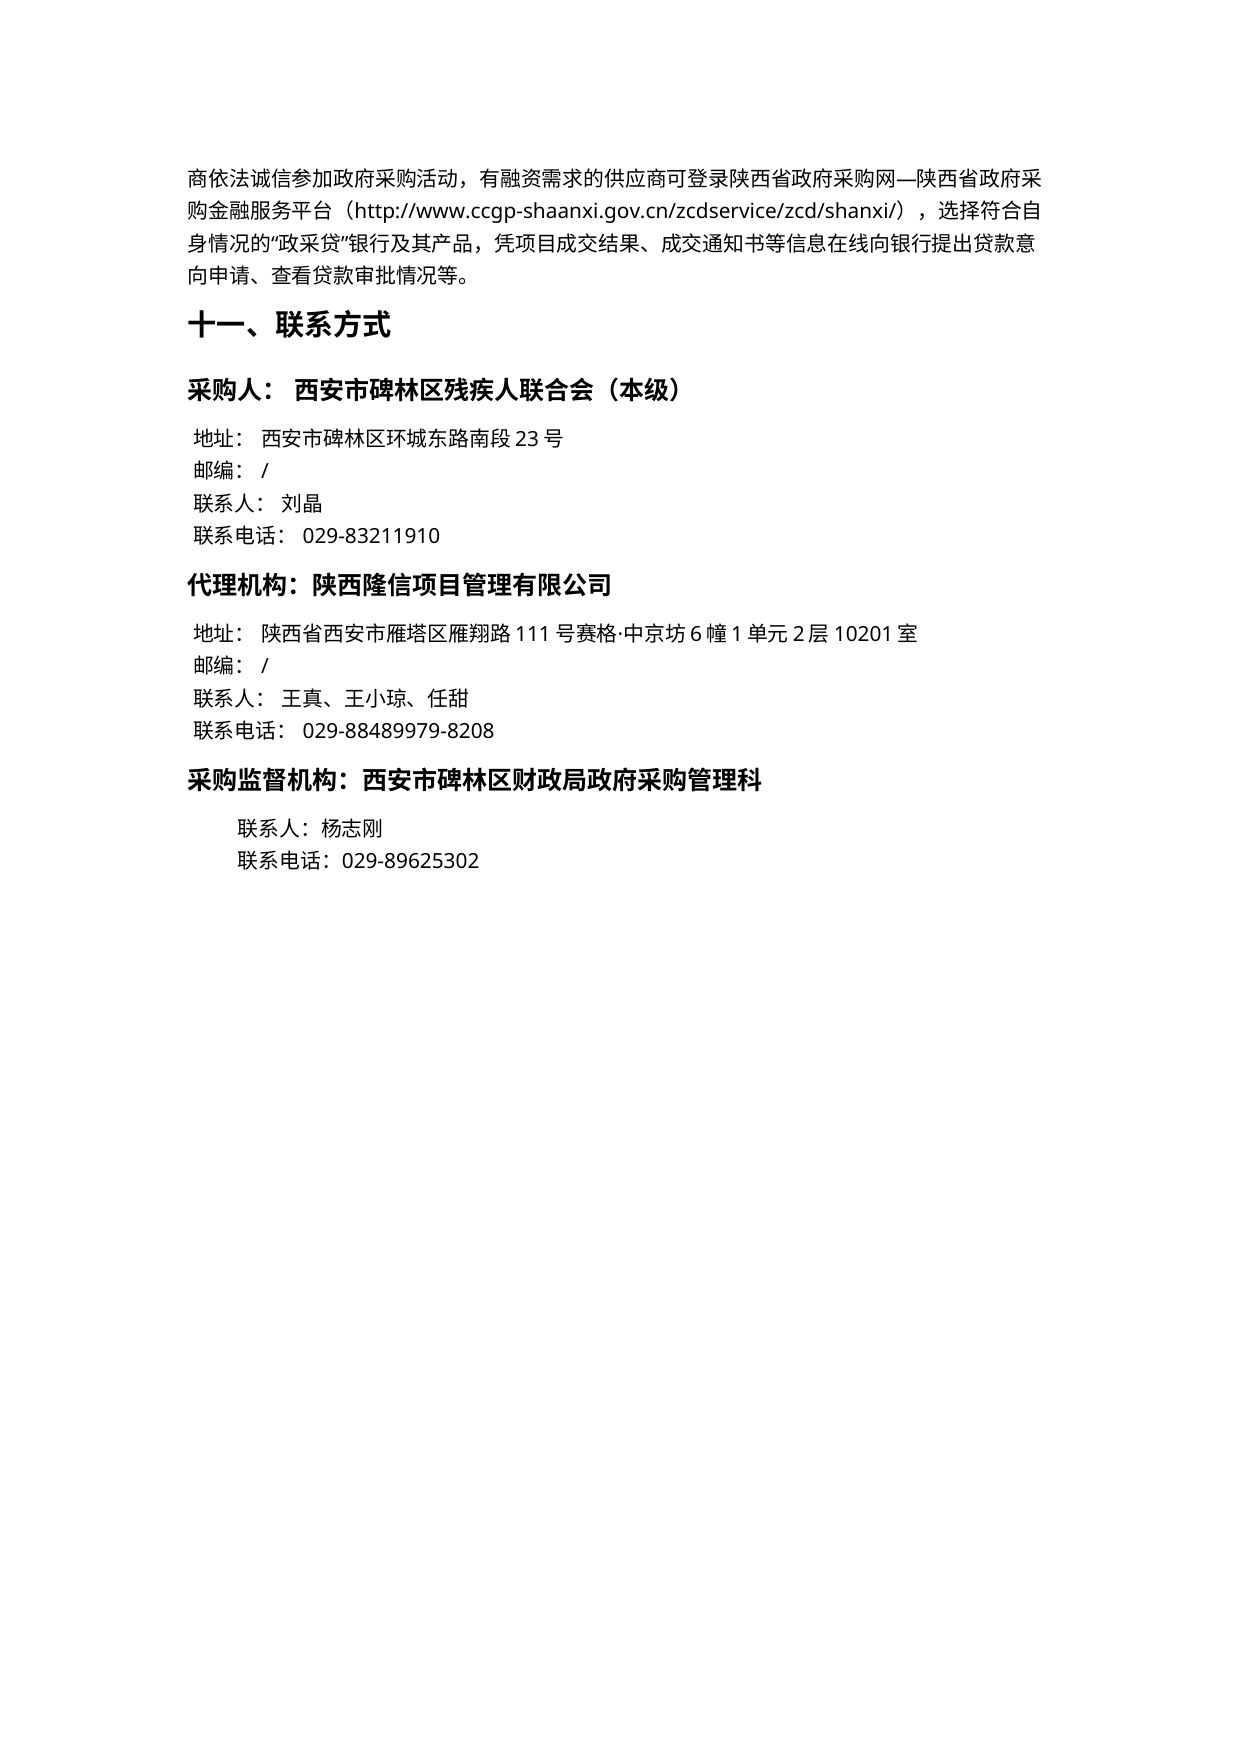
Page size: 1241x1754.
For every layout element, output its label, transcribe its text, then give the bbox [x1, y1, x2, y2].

text 代理机构：陕西隆信项目管理有限公司 [187, 552, 1053, 617]
text 邮编： / [187, 454, 1053, 487]
text 联系电话： 029-88489979-8208 [187, 714, 1053, 747]
text 邮编： / [187, 649, 1053, 682]
text 联系电话：029-89625302 [187, 844, 1053, 877]
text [187, 162, 1053, 292]
text 联系人： 王真、王小琼、任甜 [187, 682, 1053, 714]
text 联系人： 刘晶 [187, 487, 1053, 519]
text 地址： 西安市碑林区环城东路南段23号 [187, 422, 1053, 454]
text 联系人：杨志刚 [187, 812, 1053, 844]
text 十一、联系方式 [187, 292, 1053, 357]
text 采购监督机构：西安市碑林区财政局政府采购管理科 [187, 747, 1053, 812]
text 地址： 陕西省西安市雁塔区雁翔路111号赛格·中京坊6幢1单元2层10201室 [187, 617, 1053, 649]
text 采购人： 西安市碑林区残疾人联合会（本级） [187, 357, 1053, 422]
text 联系电话： 029-83211910 [187, 519, 1053, 552]
